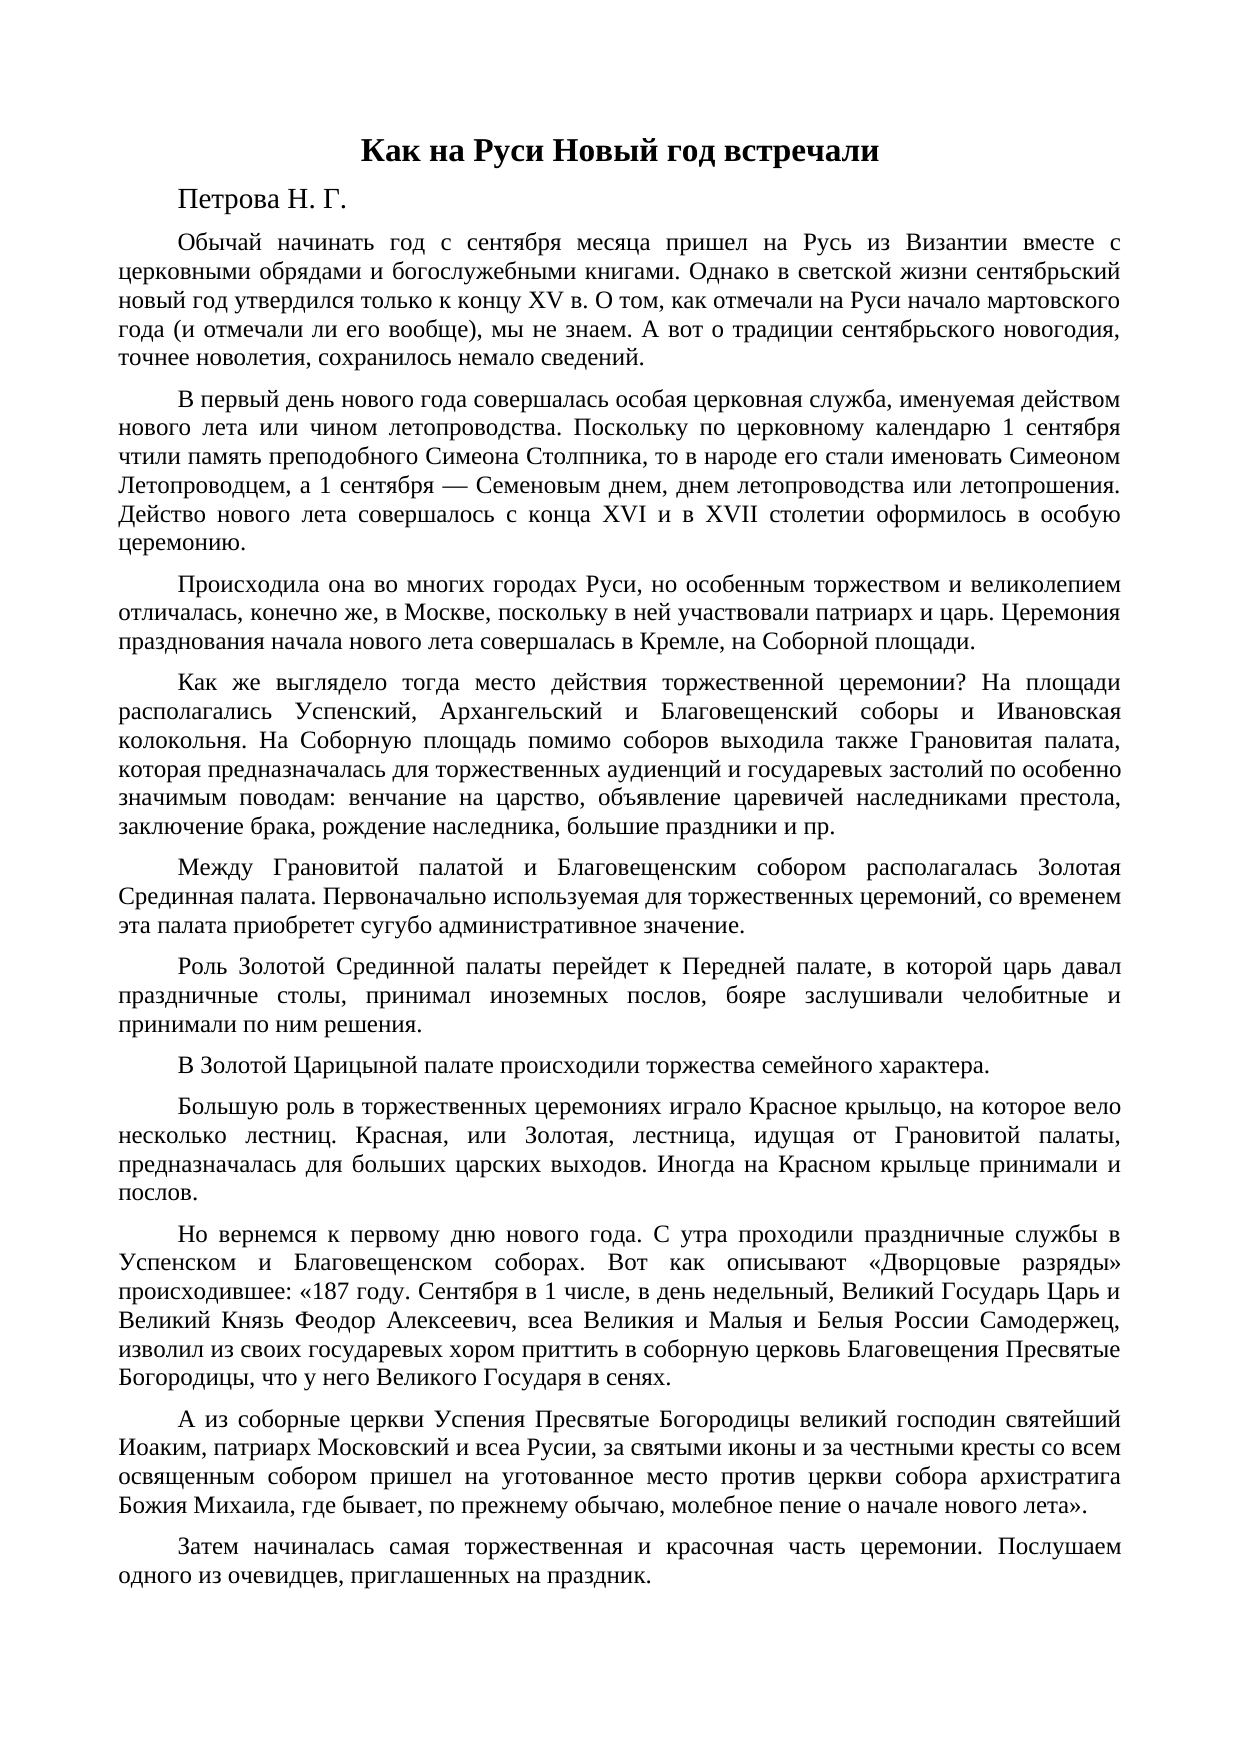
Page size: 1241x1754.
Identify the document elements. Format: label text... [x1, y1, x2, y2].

text Петрова Н. Г. [118, 181, 1122, 215]
text Но вернемся к первому дню нового года. С утра проходили праздничные службы в Успенском и Благовещенском соборах. Вот как описывают «Дворцовые разряды» происходившее: «187 году. Сентября в 1 числе, в день недельный, Великий Государь Царь и Великий Князь Феодор Алексеевич, всеа Великия и Малыя и Белыя России Самодержец, изволил из своих государевых хором приттить в соборную церковь Благовещения Пресвятые Богородицы, что у него Великого Государя в сенях. [118, 1219, 1122, 1391]
text Обычай начинать год с сентября месяца пришел на Русь из Византии вместе с церковными обрядами и богослужебными книгами. Однако в светской жизни сентябрьский новый год утвердился только к концу XV в. О том, как отмечали на Руси начало мартовского года (и отмечали ли его вообще), мы не знаем. А вот о традиции сентябрьского новогодия, точнее новолетия, сохранилось немало сведений. [118, 227, 1122, 371]
text Как же выглядело тогда место действия торжественной церемонии? На площади располагались Успенский, Архангельский и Благовещенский соборы и Ивановская колокольня. На Соборную площадь помимо соборов выходила также Грановитая палата, которая предназначалась для торжественных аудиенций и государевых застолий по особенно значимым поводам: венчание на царство, объявление царевичей наследниками престола, заключение брака, рождение наследника, большие праздники и пр. [118, 667, 1122, 840]
text Между Грановитой палатой и Благовещенским собором располагалась Золотая Срединная палата. Первоначально используемая для торжественных церемоний, со временем эта палата приобретет сугубо административное значение. [118, 852, 1122, 939]
text В первый день нового года совершалась особая церковная служба, именуемая действом нового лета или чином летопроводства. Поскольку по церковному календарю 1 сентября чтили память преподобного Симеона Столпника, то в народе его стали именовать Симеоном Летопроводцем, а 1 сентября — Семеновым днем, днем летопроводства или летопрошения. Действо нового лета совершалось с конца XVI и в XVII столетии оформилось в особую церемонию. [118, 384, 1122, 556]
text В Золотой Царицыной палате происходили торжества семейного характера. [118, 1050, 1122, 1079]
text Как на Руси Новый год встречали [118, 131, 1122, 169]
text Роль Золотой Срединной палаты перейдет к Передней палате, в которой царь давал праздничные столы, принимал иноземных послов, бояре заслушивали челобитные и принимали по ним решения. [118, 951, 1122, 1037]
text Затем начиналась самая торжественная и красочная часть церемонии. Послушаем одного из очевидцев, приглашенных на праздник. [118, 1531, 1122, 1589]
text А из соборные церкви Успения Пресвятые Богородицы великий господин святейший Иоаким, патриарх Московский и всеа Русии, за святыми иконы и за честными кресты со всем освященным собором пришел на уготованное место против церкви собора архистратига Божия Михаила, где бывает, по прежнему обычаю, молебное пение о начале нового лета». [118, 1404, 1122, 1519]
text Большую роль в торжественных церемониях играло Красное крыльцо, на которое вело несколько лестниц. Красная, или Золотая, лестница, идущая от Грановитой палаты, предназначалась для больших царских выходов. Иногда на Красном крыльце принимали и послов. [118, 1091, 1122, 1206]
text Происходила она во многих городах Руси, но особенным торжеством и великолепием отличалась, конечно же, в Москве, поскольку в ней участвовали патриарх и царь. Церемония празднования начала нового лета совершалась в Кремле, на Соборной площади. [118, 569, 1122, 655]
